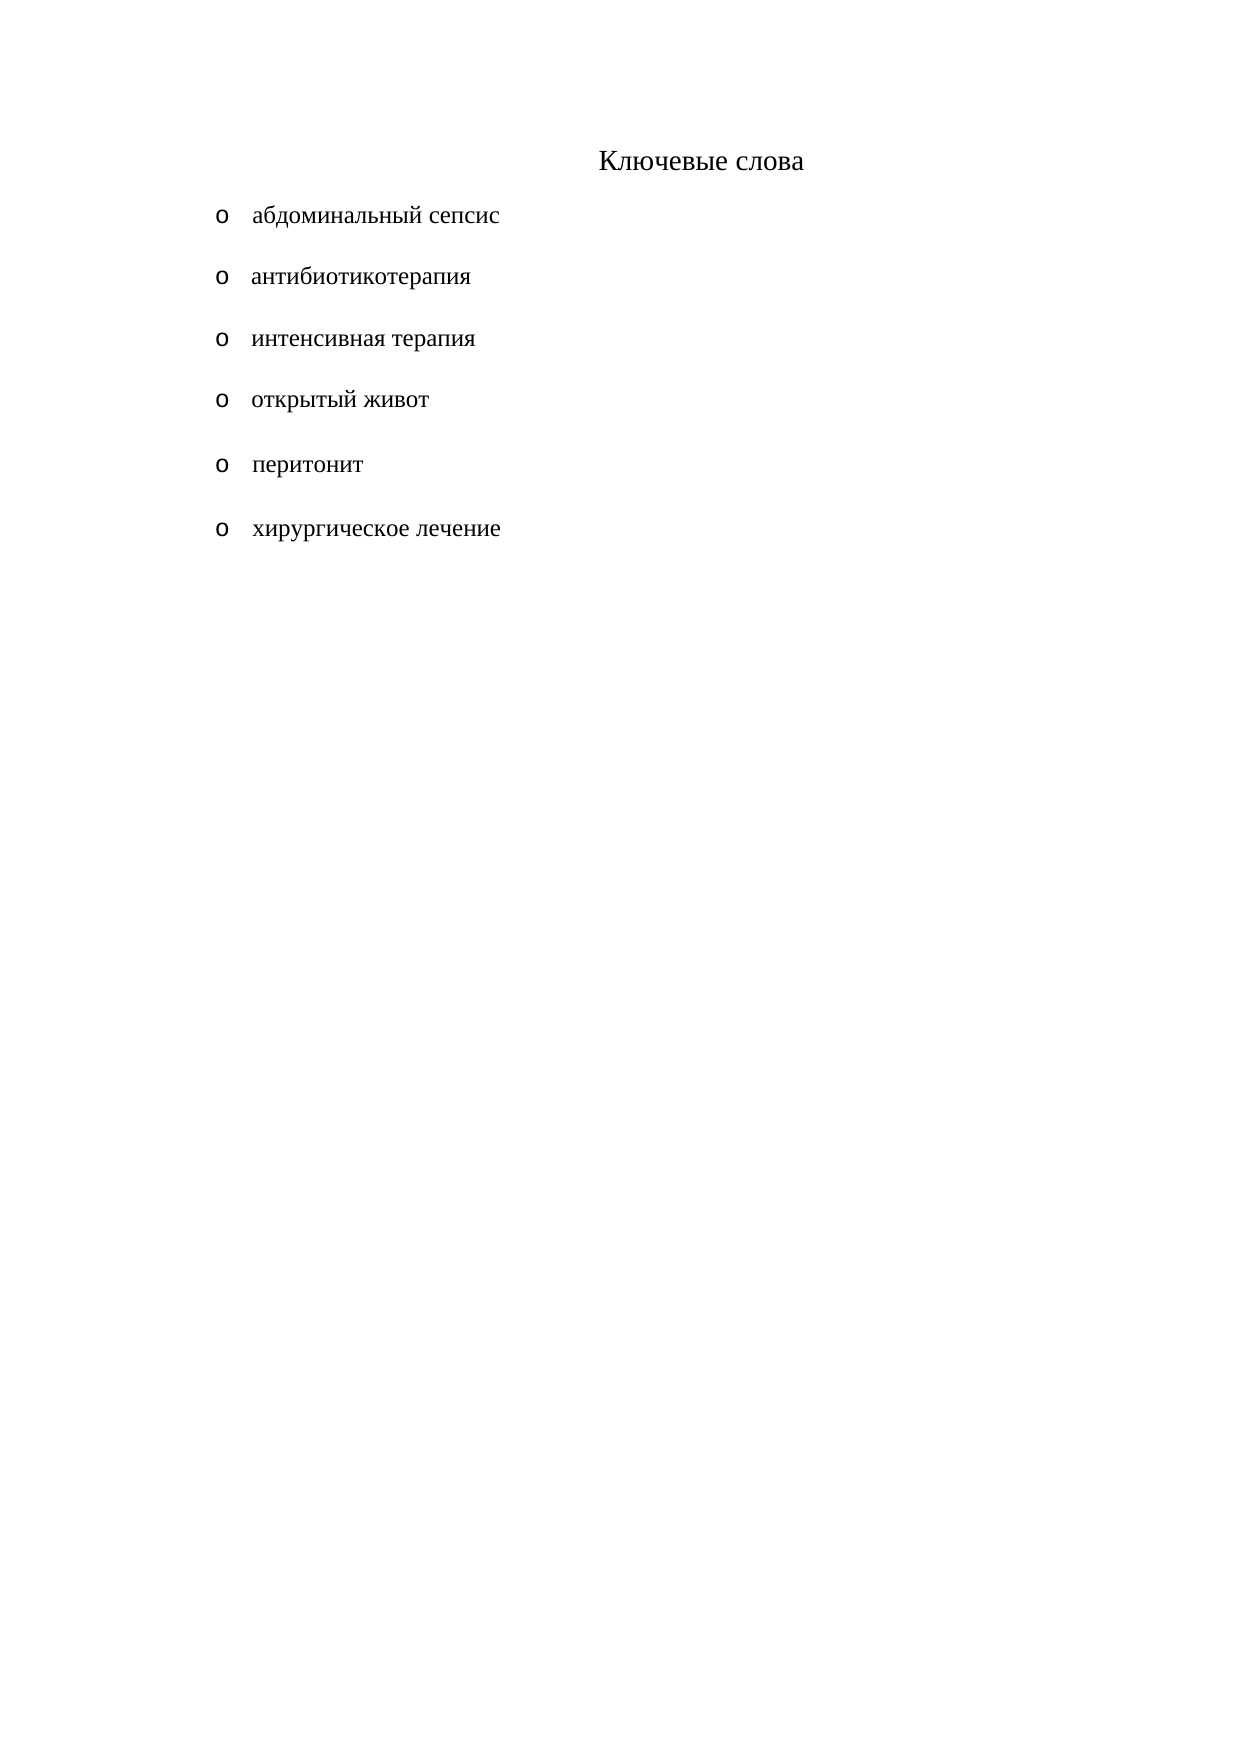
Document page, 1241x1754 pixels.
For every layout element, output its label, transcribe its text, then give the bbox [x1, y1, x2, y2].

list абдоминальный сепсис o антибиотикотерапия o интенсивная терапия o открытый живот [214, 200, 500, 415]
list перитонит [214, 449, 501, 480]
list хирургическое лечение [214, 513, 501, 544]
subtitle Ключевые слова [598, 143, 1065, 177]
